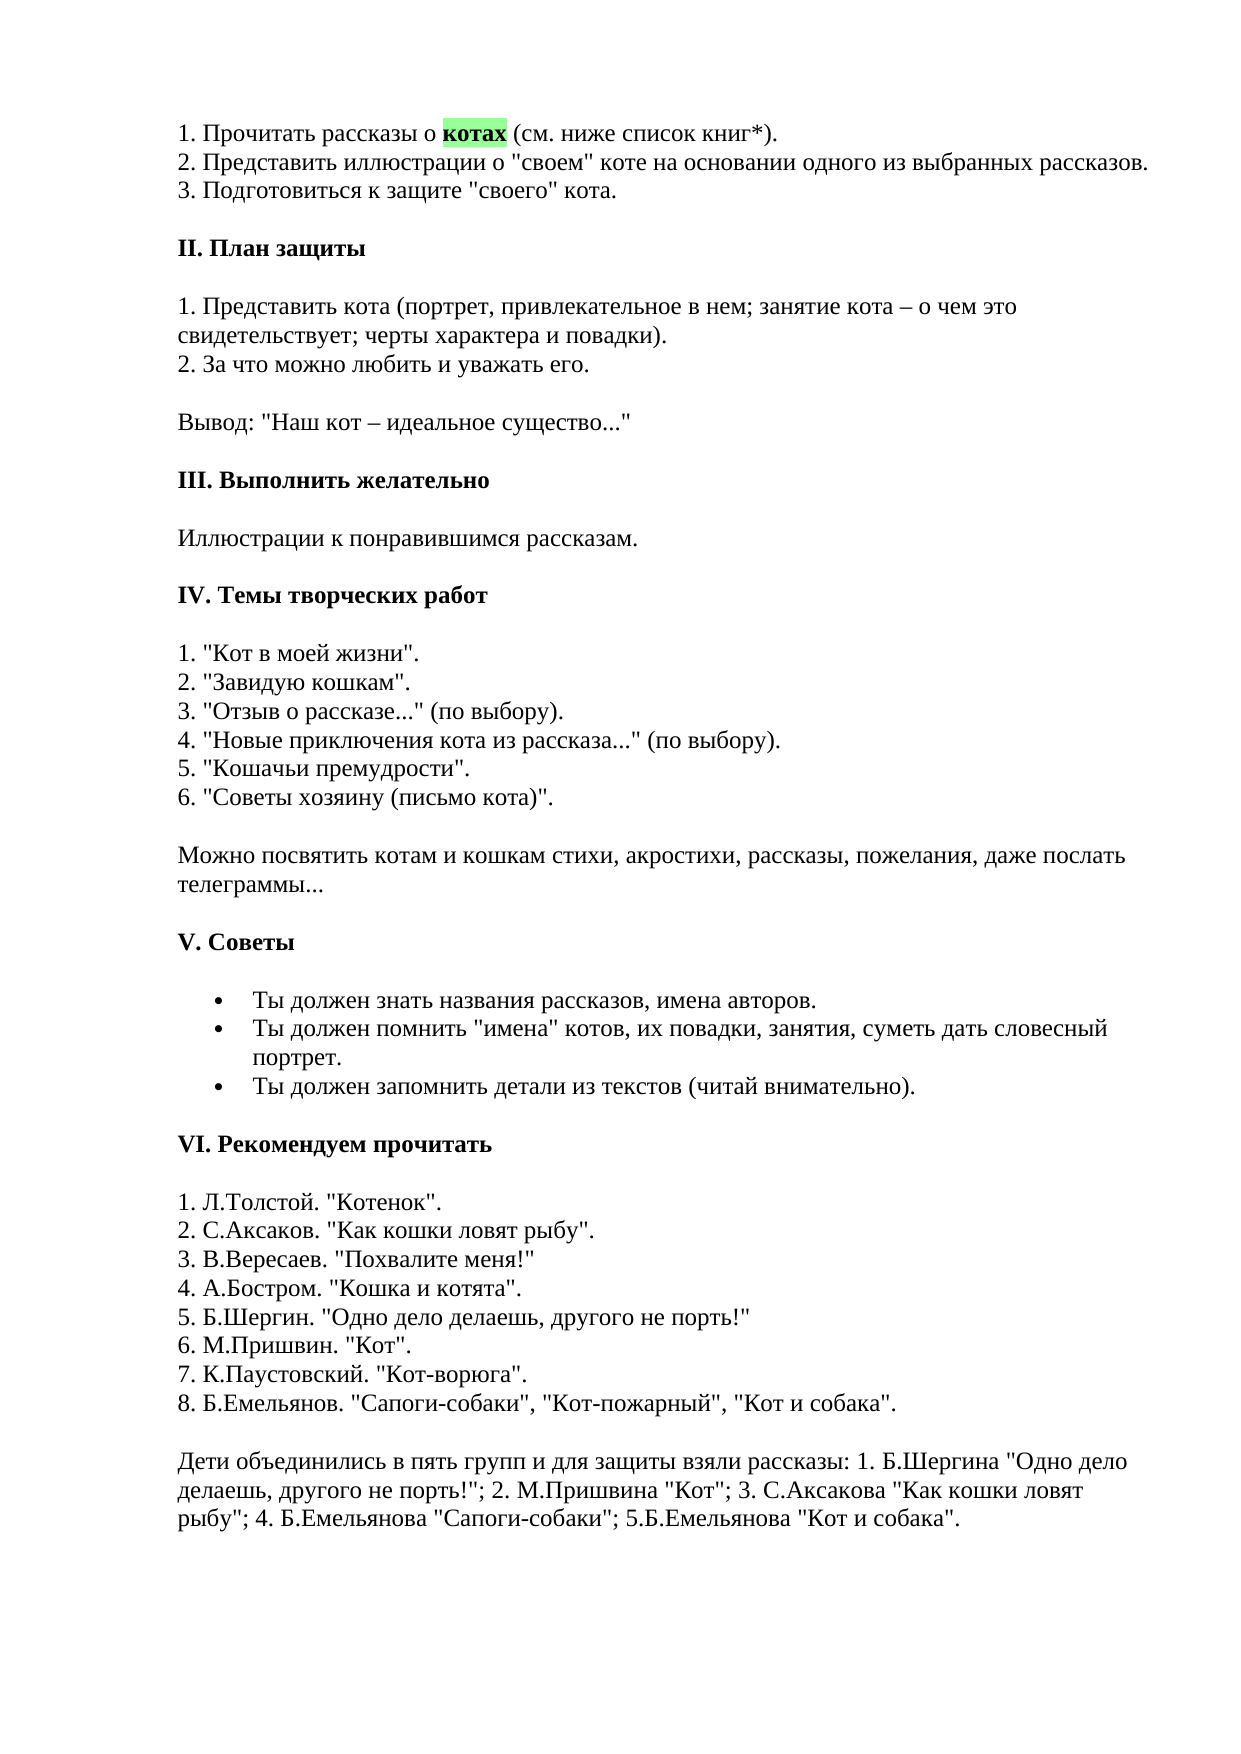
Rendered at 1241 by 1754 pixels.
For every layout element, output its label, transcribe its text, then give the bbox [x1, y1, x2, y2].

list Ты должен знать названия рассказов, имена авторов. [215, 1043, 1152, 1071]
text Вывод: "Наш кот – идеальное существо..." [177, 465, 1152, 493]
text 1. "Кот в моей жизни". 2. "Завидую кошкам". 3. "Отзыв о рассказе..." (по выбору). 4. "Новые приключения кота из рассказа..." (по выбору). 5. "Кошачьи премудрости". 6. "Советы хозяину (письмо кота)". [177, 696, 1152, 869]
text 1. Прочитать рассказы о котах (см. ниже список книг*). 2. Представить иллюстрации о "своем" коте на основании одного из выбранных рассказов. 3. Подготовиться к защите "своего" кота. [177, 176, 1152, 262]
subtitle VI. Рекомендуем прочитать [177, 1245, 1152, 1274]
text 1. Представить кота (портрет, привлекательное в нем; занятие кота – о чем это свидетельствует; черты характера и повадки). 2. За что можно любить и уважать его. [177, 349, 1152, 436]
text Можно посвятить котам и кошкам стихи, акростихи, рассказы, пожелания, даже послать телеграммы... [177, 898, 1152, 956]
text Иллюстрации к понравившимся рассказам. [177, 581, 1152, 609]
subtitle IV. Темы творческих работ [177, 638, 1152, 667]
text .Толстой. "Котенок". 2. С.Аксаков. "Как кошки ловят рыбу". 3. В.Вересаев. "Похвалите меня!" 4. А.Бостром. "Кошка и котята". 5. Б.Шергин. "Одно дело делаешь, другого не порть!" 6. М.Пришвин. "Кот". 7. К.Паустовский. "Кот-ворюга". 8. Б.Емельянов. "Сапоги-собаки", "Кот-пожарный", "Кот и собака". [177, 1303, 1152, 1533]
subtitle III. Выполнить желательно [177, 523, 1152, 551]
subtitle II. План защиты [177, 291, 1152, 320]
list Ты должен запомнить детали из текстов (читай внимательно). [215, 1187, 1152, 1216]
list Ты должен помнить "имена" котов, их повадки, занятия, суметь дать словесный портрет. [215, 1101, 1152, 1158]
subtitle V. Советы [177, 985, 1152, 1013]
subtitle I. Выполнить обязательно [177, 118, 1152, 147]
